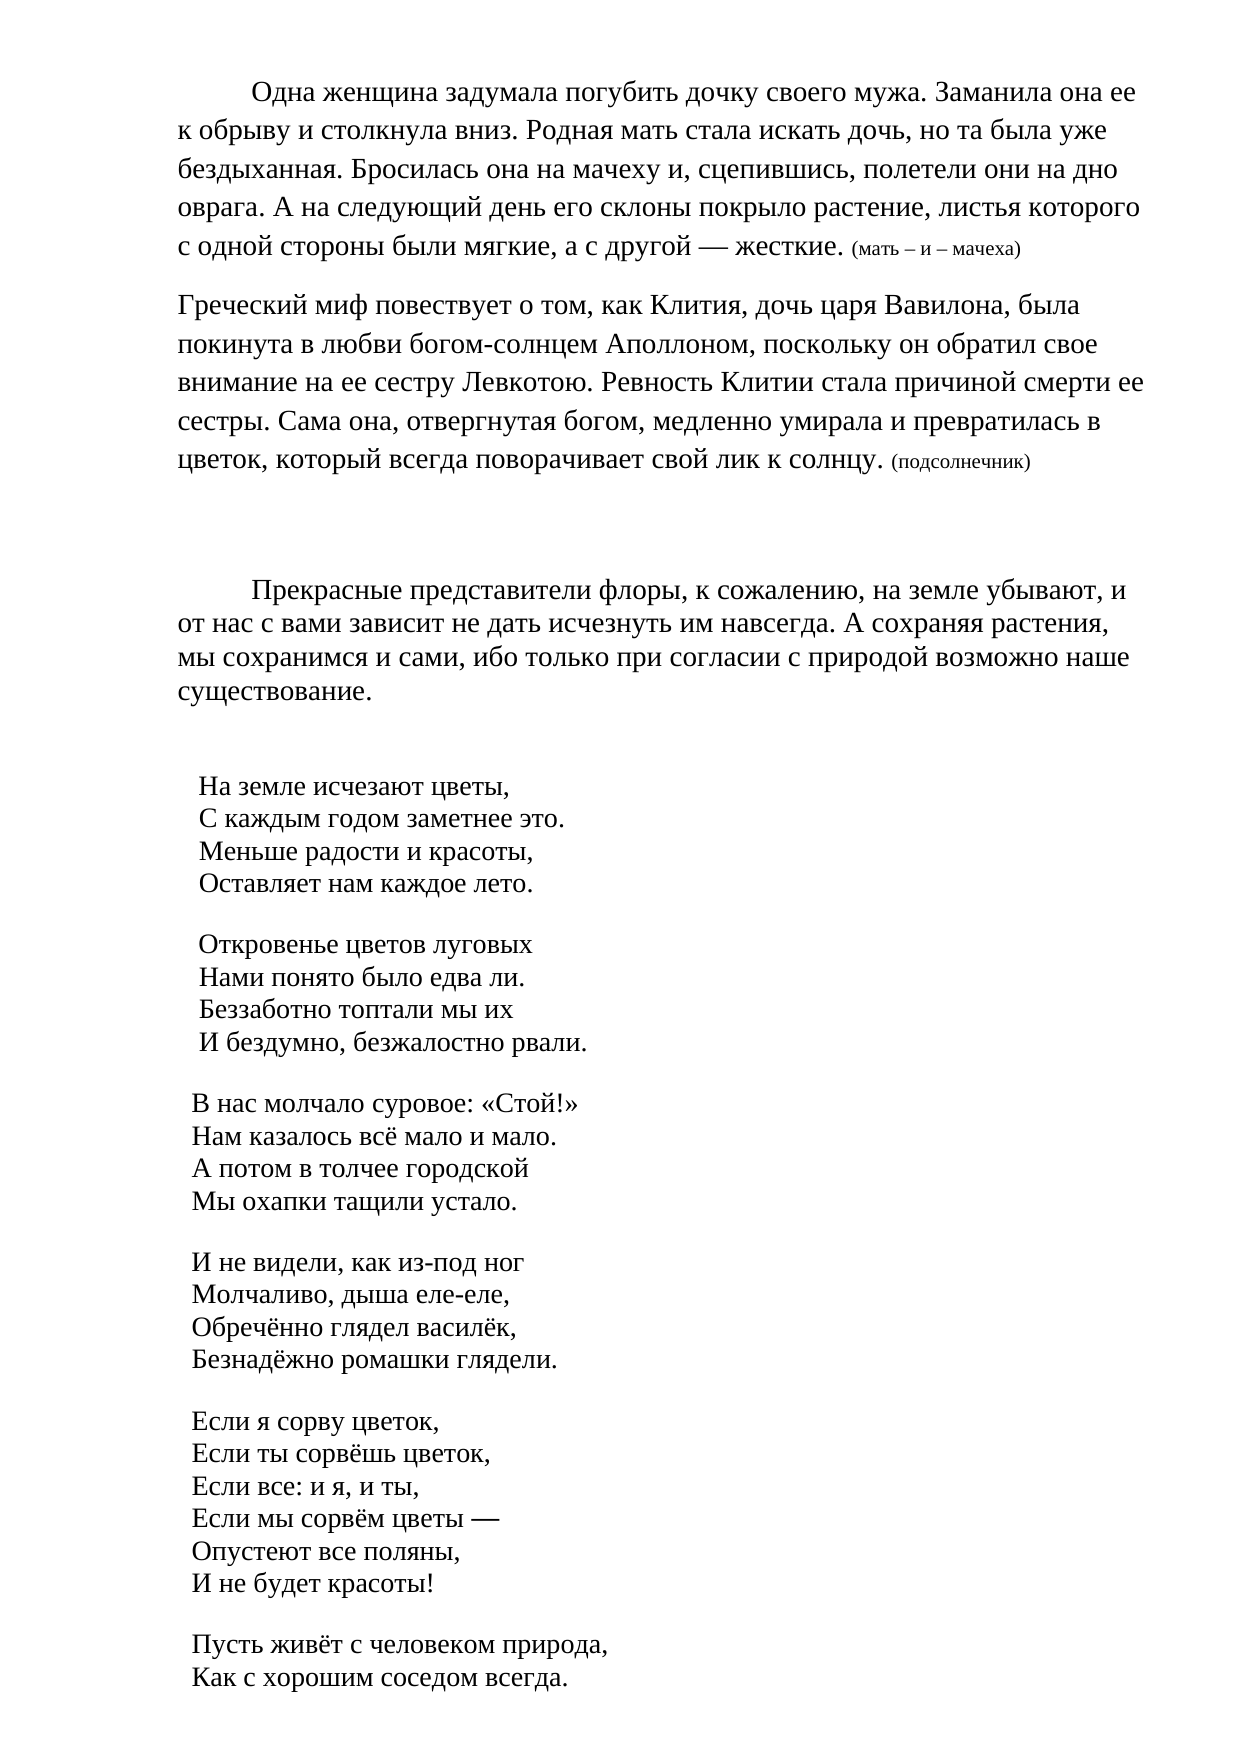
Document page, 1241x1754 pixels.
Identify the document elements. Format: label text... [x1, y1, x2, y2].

text Если я сорву цветок, Если ты сорвёшь цветок, Если все: и я, и ты, Если мы сорвём цветы — Опустеют все поляны, И не будет красоты! [177, 1404, 1152, 1598]
text На земле исчезают цветы, С каждым годом заметнее это. Меньше радости и красоты, Оставляет нам каждое лето. [177, 735, 1152, 898]
text Одна женщина задумала погубить дочку своего мужа. Заманила она ее к обрыву и столкнула вниз. Родная мать стала искать дочь, но та была уже бездыханная. Бросилась она на мачеху и, сцепившись, полетели они на дно оврага. А на следующий день его склоны покрыло растение, листья которого с одной стороны были мягкие, а с другой — жесткие. (мать – и – мачеха) [177, 74, 1152, 262]
text И не видели, как из-под ног Молчаливо, дыша еле-еле, Обречённо глядел василёк, Безнадёжно ромашки глядели. [177, 1245, 1152, 1375]
text Прекрасные представители флоры, к сожалению, на земле убывают, и от нас с вами зависит не дать исчезнуть им навсегда. А сохраняя растения, мы сохранимся и сами, ибо только при согласии с природой возможно наше существование. [372, 572, 1152, 706]
text В нас молчало суровое: «Стой!» Нам казалось всё мало и мало. А потом в толчее городской Мы охапки тащили устало. [177, 1086, 1152, 1216]
text Греческий миф повествует о том, как Клития, дочь царя Вавилона, была покинута в любви богом-солнцем Аполлоном, поскольку он обратил свое внимание на ее сестру Левкотою. Ревность Клитии стала причиной смерти ее сестры. Сама она, отвергнутая богом, медленно умирала и превратилась в цветок, который всегда поворачивает свой лик к солнцу. (подсолнечник) [177, 287, 1152, 475]
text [177, 1627, 1152, 1692]
text Откровенье цветов луговых Нами понято было едва ли. Беззаботно топтали мы их И бездумно, безжалостно рвали. [177, 928, 1152, 1057]
